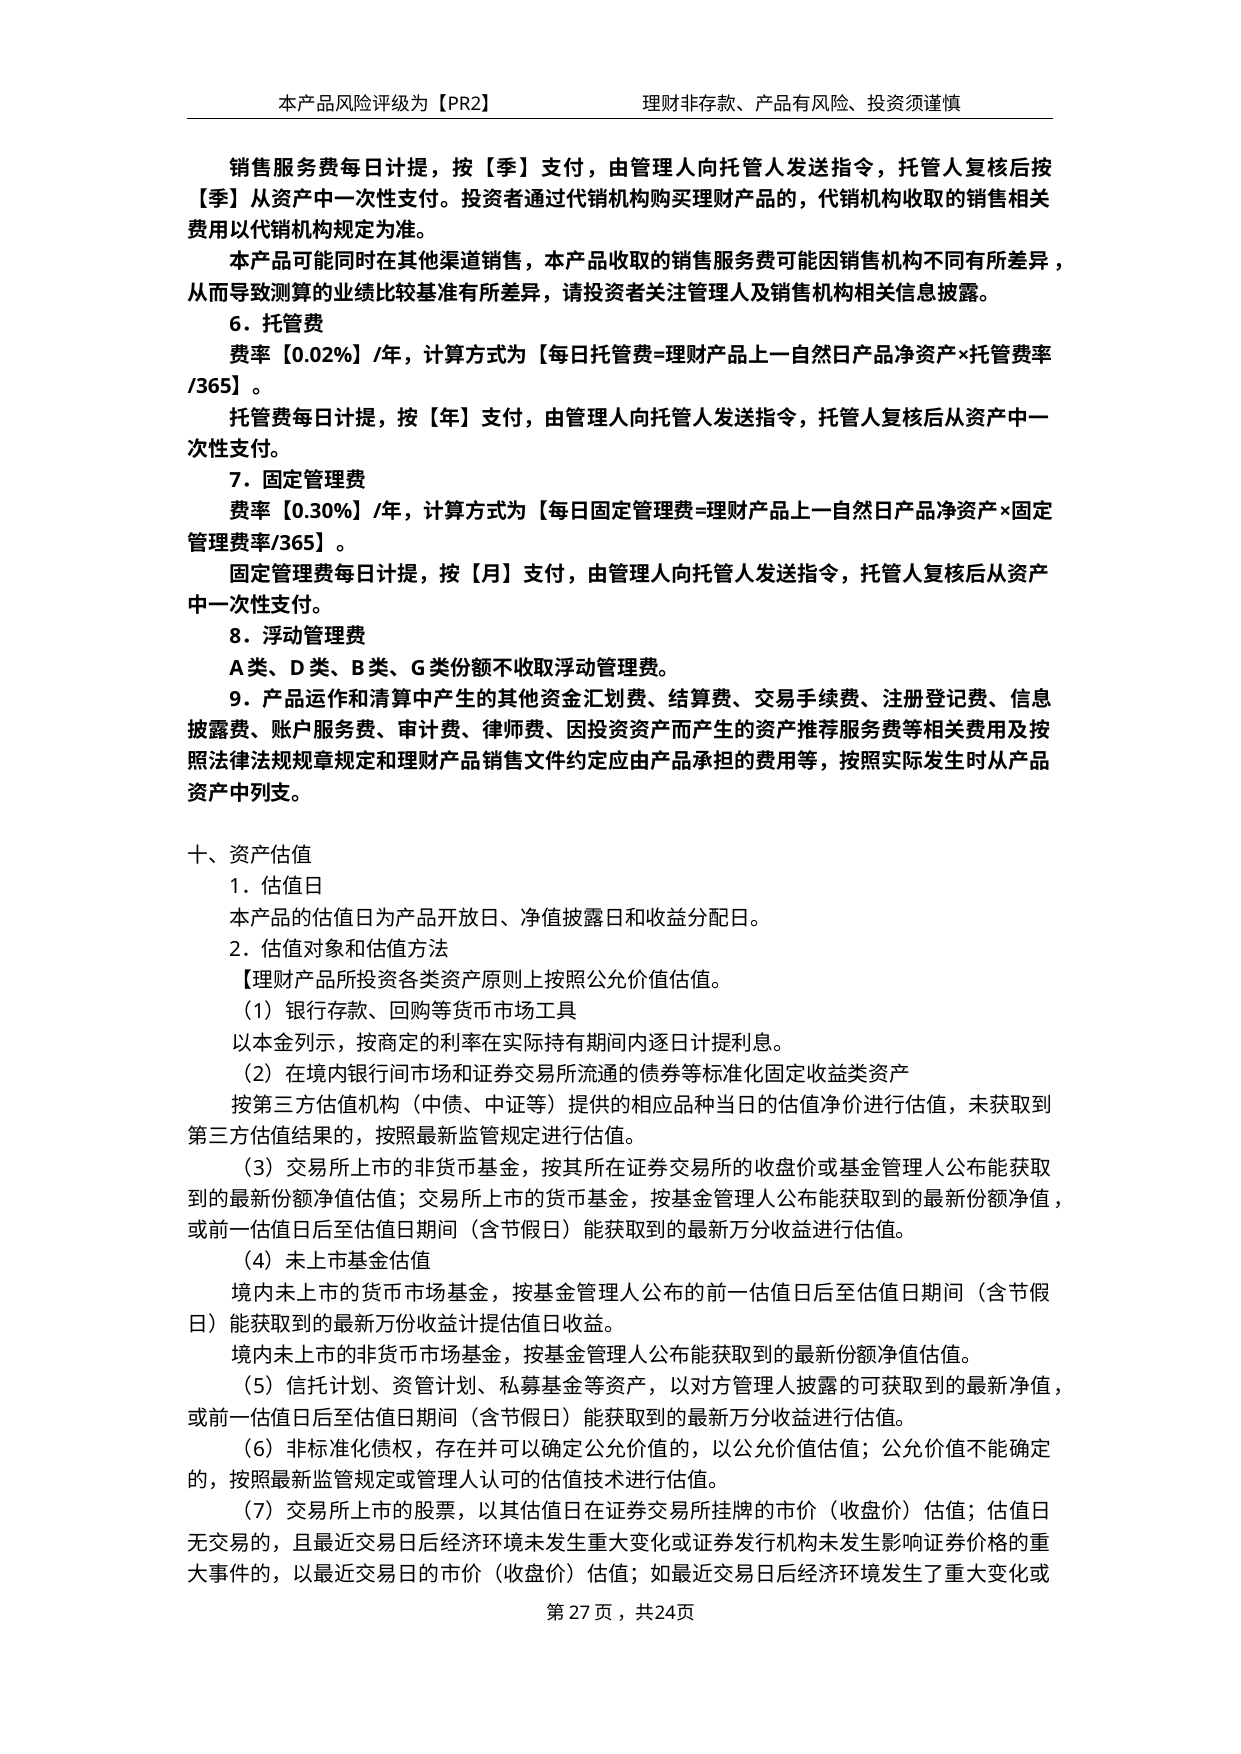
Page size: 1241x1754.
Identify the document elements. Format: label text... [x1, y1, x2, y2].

text 以本金列示，按商定的利率在实际持有期间内逐日计提利息。 [187, 1025, 1053, 1056]
text 2．估值对象和估值方法 [187, 931, 1053, 962]
text 本产品可能同时在其他渠道销售，本产品收取的销售服务费可能因销售机构不同有所差异，从而导致测算的业绩比较基准有所差异，请投资者关注管理人及销售机构相关信息披露。 [187, 244, 1053, 306]
text 9．产品运作和清算中产生的其他资金汇划费、结算费、交易手续费、注册登记费、信息披露费、账户服务费、审计费、律师费、因投资资产而产生的资产推荐服务费等相关费用及按照法律法规规章规定和理财产品销售文件约定应由产品承担的费用等，按照实际发生时从产品资产中列支。 [187, 681, 1053, 806]
text （2）在境内银行间市场和证券交易所流通的债券等标准化固定收益类资产 [187, 1056, 1053, 1087]
text 销售服务费每日计提，按【季】支付，由管理人向托管人发送指令，托管人复核后按【季】从资产中一次性支付。投资者通过代销机构购买理财产品的，代销机构收取的销售相关费用以代销机构规定为准。 [187, 150, 1053, 244]
text 本产品的估值日为产品开放日、净值披露日和收益分配日。 [187, 900, 1053, 931]
text 托管费每日计提，按【年】支付，由管理人向托管人发送指令，托管人复核后从资产中一次性支付。 [187, 400, 1053, 462]
text 8．浮动管理费 [187, 619, 1053, 650]
text 十、资产估值 [187, 837, 1050, 869]
text （4）未上市基金估值 [187, 1244, 1053, 1275]
text 按第三方估值机构（中债、中证等）提供的相应品种当日的估值净价进行估值，未获取到第三方估值结果的，按照最新监管规定进行估值。 [187, 1087, 1053, 1150]
text A类、D类、B类、G类份额不收取浮动管理费。 [187, 650, 1047, 681]
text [187, 1494, 1053, 1587]
text 【理财产品所投资各类资产原则上按照公允价值估值。 [187, 962, 1053, 994]
text 费率【0.30%】/年，计算方式为【每日固定管理费=理财产品上一自然日产品净资产×固定管理费率/365】。 [187, 494, 1053, 556]
text 7．固定管理费 [187, 462, 1053, 494]
text 境内未上市的货币市场基金，按基金管理人公布的前一估值日后至估值日期间（含节假日）能获取到的最新万份收益计提估值日收益。 [187, 1275, 1053, 1337]
text （3）交易所上市的非货币基金，按其所在证券交易所的收盘价或基金管理人公布能获取到的最新份额净值估值；交易所上市的货币基金，按基金管理人公布能获取到的最新份额净值，或前一估值日后至估值日期间（含节假日）能获取到的最新万分收益进行估值。 [187, 1150, 1053, 1244]
text （5）信托计划、资管计划、私募基金等资产，以对方管理人披露的可获取到的最新净值，或前一估值日后至估值日期间（含节假日）能获取到的最新万分收益进行估值。 [187, 1369, 1053, 1431]
text （1）银行存款、回购等货币市场工具 [187, 994, 1053, 1025]
text （6）非标准化债权，存在并可以确定公允价值的，以公允价值估值；公允价值不能确定的，按照最新监管规定或管理人认可的估值技术进行估值。 [187, 1431, 1053, 1494]
text 1．估值日 [187, 869, 1053, 900]
text 6．托管费 [187, 306, 1053, 337]
text 境内未上市的非货币市场基金，按基金管理人公布能获取到的最新份额净值估值。 [187, 1337, 1053, 1369]
text 费率【0.02%】/年，计算方式为【每日托管费=理财产品上一自然日产品净资产×托管费率/365】。 [187, 337, 1053, 400]
text 固定管理费每日计提，按【月】支付，由管理人向托管人发送指令，托管人复核后从资产中一次性支付。 [187, 556, 1053, 619]
